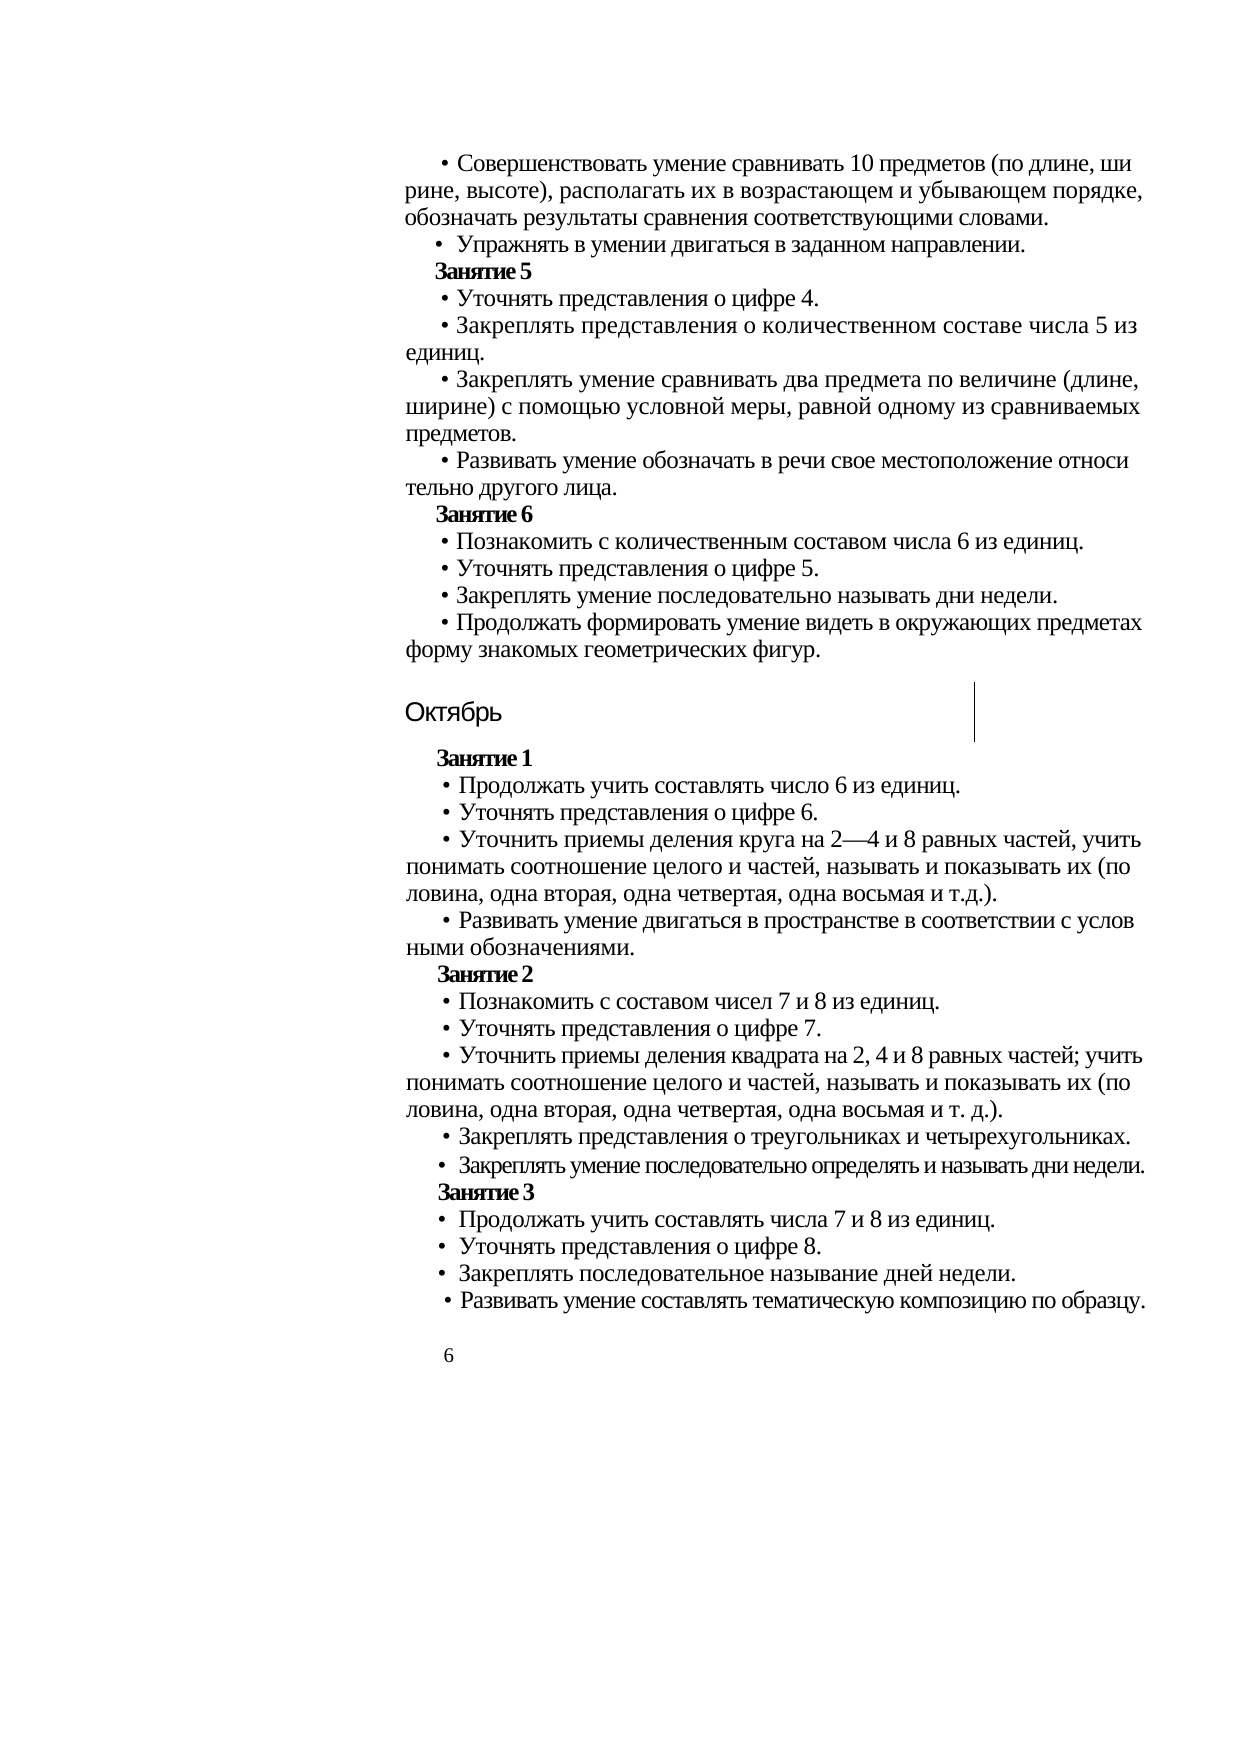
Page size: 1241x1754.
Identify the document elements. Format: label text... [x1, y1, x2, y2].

text • Упражнять в умении двигаться в заданном направлении. Занятие 5 [434, 231, 1057, 285]
list Продолжать учить составлять числа 7 и 8 из единиц. [437, 1206, 1149, 1233]
list Уточнять представления о цифре 6. [442, 799, 1149, 826]
list Закреплять представления о количественном составе числа 5 из единиц. [405, 312, 1149, 366]
list Закреплять умение сравнивать два предмета по величине (длине, ширине) с помощью условной меры, равной одному из сравниваемых предметов. [405, 366, 1149, 447]
text • Совершенствовать умение сравнивать 10 предметов (по длине, ши рине, высоте), располагать их в возрастающем и убывающем порядке, обозначать результаты сравнения соответствующими словами. [404, 150, 1149, 231]
list Развивать умение двигаться в пространстве в соответствии с услов ными обозначениями. [406, 907, 1149, 961]
text Занятие 2 [437, 961, 1149, 988]
list Закреплять последовательное называние дней недели. [437, 1260, 1149, 1287]
list Уточнять представления о цифре 7. [442, 1015, 1149, 1042]
list Познакомить с составом чисел 7 и 8 из единиц. [442, 988, 1149, 1015]
list Закреплять умение последовательно определять и называть дни недели. Занятие 3 [437, 1152, 1149, 1206]
text Занятие 6 [435, 501, 1149, 528]
list Познакомить с количественным составом числа 6 из единиц. [440, 528, 1149, 555]
list Уточнить приемы деления круга на 2—4 и 8 равных частей, учить понимать соотношение целого и частей, называть и показывать их (по ловина, одна вторая, одна четвертая, одна восьмая и т.д.). [406, 826, 1149, 907]
text • Развивать умение составлять тематическую композицию по образцу. [443, 1287, 1149, 1314]
text 6 [443, 1341, 1149, 1368]
list Развивать умение обозначать в речи свое местоположение относи тельно другого лица. [405, 447, 1149, 501]
list Уточнять представления о цифре 8. [437, 1233, 1149, 1260]
list Закреплять умение последовательно называть дни недели. [440, 582, 1149, 609]
text Октябрь [404, 696, 719, 727]
list Уточнить приемы деления квадрата на 2, 4 и 8 равных частей; учить понимать соотношение целого и частей, называть и показывать их (по ловина, одна вторая, одна четвертая, одна восьмая и т. д.). [406, 1042, 1149, 1123]
text Занятие 1 [436, 745, 1149, 772]
list Уточнять представления о цифре 4. [440, 285, 1149, 312]
list Закреплять представления о треугольниках и четырехугольниках. [442, 1123, 1149, 1149]
list Уточнять представления о цифре 5. [440, 555, 1149, 582]
list Продолжать учить составлять число 6 из единиц. [442, 772, 1149, 799]
list Продолжать формировать умение видеть в окружающих предметах форму знакомых геометрических фигур. [405, 609, 1149, 663]
